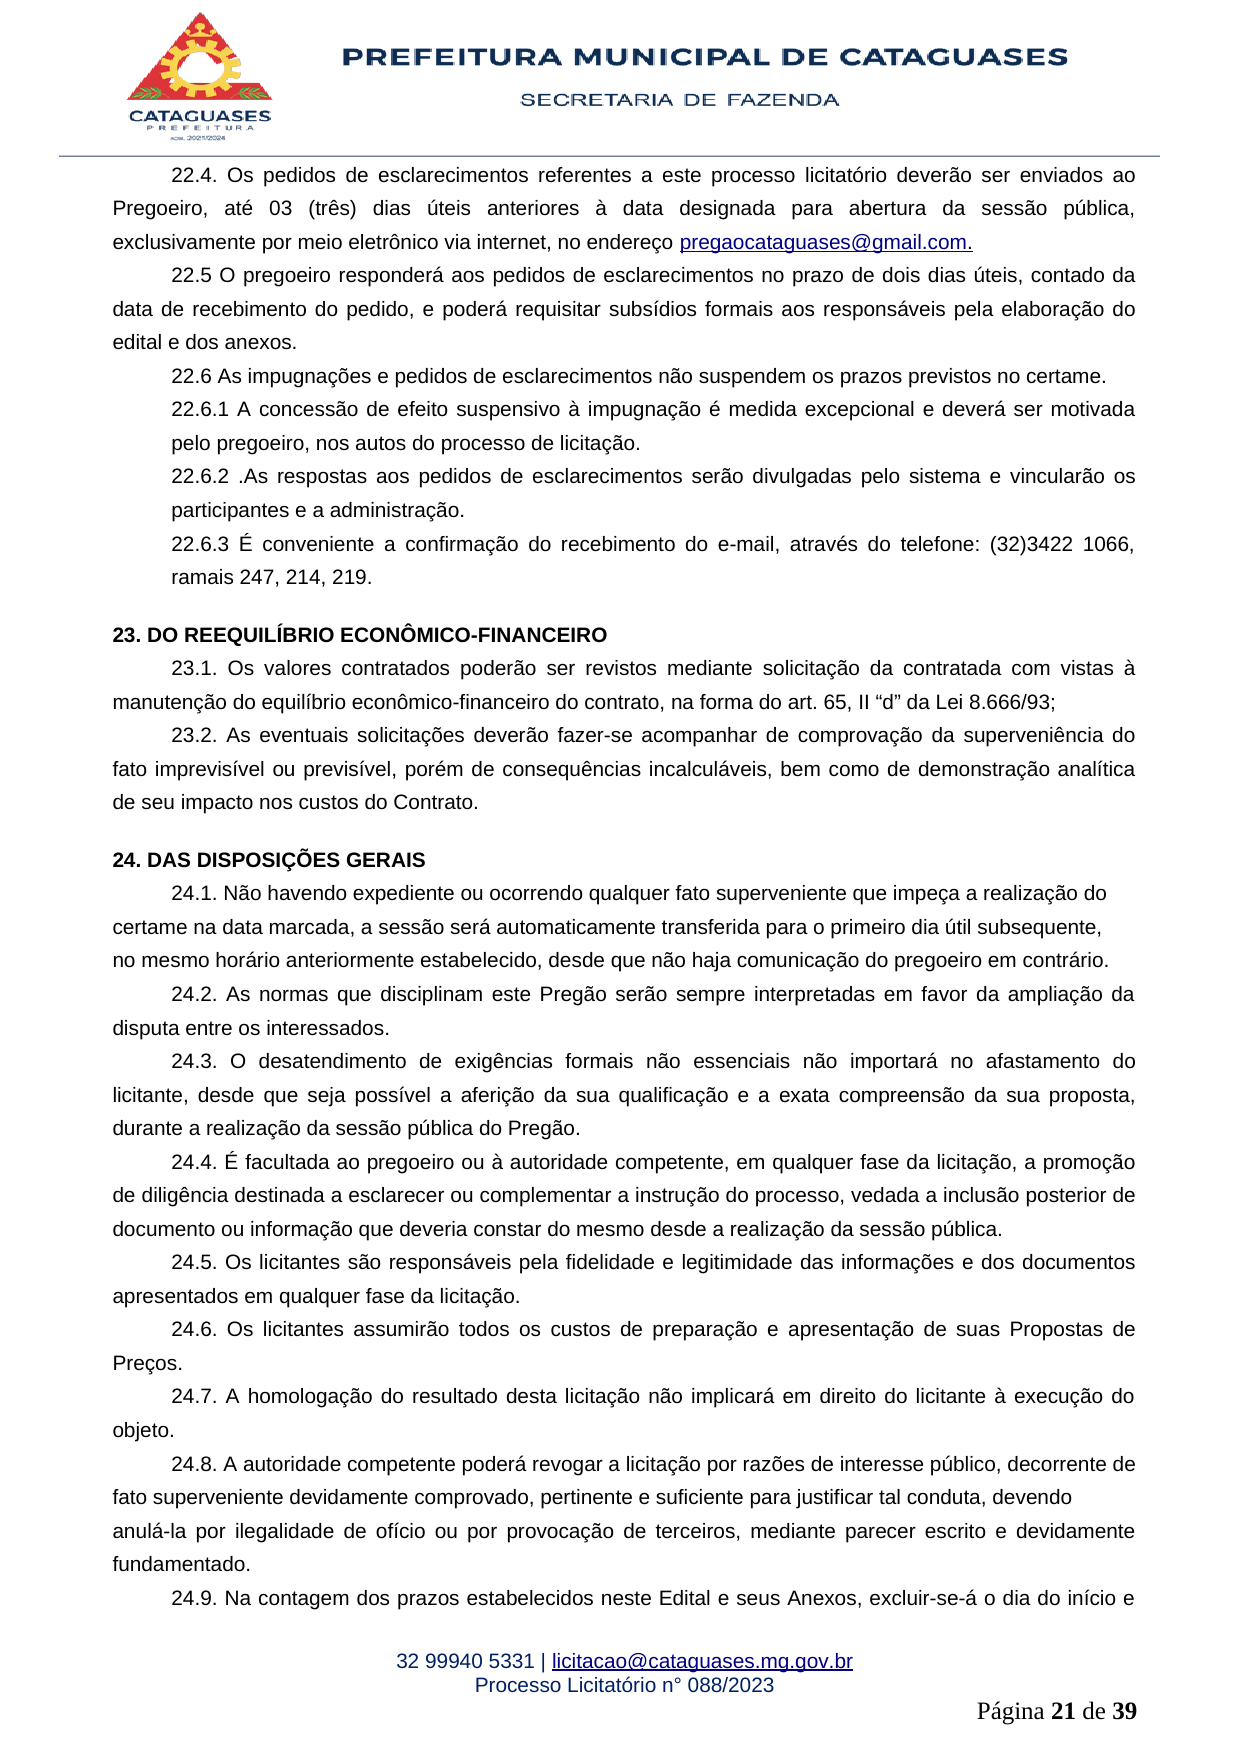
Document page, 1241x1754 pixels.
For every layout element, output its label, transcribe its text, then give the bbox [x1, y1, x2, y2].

text 24.6. Os licitantes assumirão todos os custos de preparação e apresentação de suas Propostas de Preços. [112, 1317, 1137, 1375]
text 24.7. A homologação do resultado desta licitação não implicará em direito do licitante à execução do objeto. [112, 1384, 1137, 1442]
text 23.2. As eventuais solicitações deverão fazer-se acompanhar de comprovação da superveniência do fato imprevisível ou previsível, porém de consequências incalculáveis, bem como de demonstração analítica de seu impacto nos custos do Contrato. [112, 723, 1137, 814]
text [112, 1586, 1137, 1609]
text 24.4. É facultada ao pregoeiro ou à autoridade competente, em qualquer fase da licitação, a promoção de diligência destinada a esclarecer ou complementar a instrução do processo, vedada a inclusão posterior de documento ou informação que deveria constar do mesmo desde a realização da sessão pública. [112, 1149, 1137, 1241]
text 24.1. Não havendo expediente ou ocorrendo qualquer fato superveniente que impeça a realização do [112, 881, 1137, 905]
picture [59, 0, 1160, 184]
text 22.5 O pregoeiro responderá aos pedidos de esclarecimentos no prazo de dois dias úteis, contado da data de recebimento do pedido, e poderá requisitar subsídios formais aos responsáveis pela elaboração do edital e dos anexos. [112, 263, 1137, 354]
text 22.6.2 .As respostas aos pedidos de esclarecimentos serão divulgadas pelo sistema e vincularão os participantes e a administração. [171, 464, 1137, 522]
text 22.6.3 É conveniente a confirmação do recebimento do e-mail, através do telefone: (32)3422 1066, ramais 247, 214, 219. [171, 531, 1137, 589]
text 23. DO REEQUILÍBRIO ECONÔMICO-FINANCEIRO [112, 622, 1137, 646]
text 24. DAS DISPOSIÇÕES GERAIS [112, 848, 1137, 872]
text 22.6.1 A concessão de efeito suspensivo à impugnação é medida excepcional e deverá ser motivada pelo pregoeiro, nos autos do processo de licitação. [171, 397, 1137, 455]
text 24.2. As normas que disciplinam este Pregão serão sempre interpretadas em favor da ampliação da disputa entre os interessados. [112, 982, 1137, 1039]
text no mesmo horário anteriormente estabelecido, desde que não haja comunicação do pregoeiro em contrário. [112, 948, 1137, 972]
text 22.4. Os pedidos de esclarecimentos referentes a este processo licitatório deverão ser enviados ao Pregoeiro, até 03 (três) dias úteis anteriores à data designada para abertura da sessão pública, exclusivamente por meio eletrônico via internet, no endereço pregaocataguases@gmail.com. [112, 162, 1137, 253]
text 24.5. Os licitantes são responsáveis pela fidelidade e legitimidade das informações e dos documentos apresentados em qualquer fase da licitação. [112, 1250, 1137, 1308]
text 22.6 As impugnações e pedidos de esclarecimentos não suspendem os prazos previstos no certame. [171, 364, 1137, 388]
text 24.8. A autoridade competente poderá revogar a licitação por razões de interesse público, decorrente de fato superveniente devidamente comprovado, pertinente e suficiente para justificar tal conduta, devendo [112, 1451, 1137, 1509]
text certame na data marcada, a sessão será automaticamente transferida para o primeiro dia útil subsequente, [112, 915, 1137, 939]
text anulá-la por ilegalidade de ofício ou por provocação de terceiros, mediante parecer escrito e devidamente fundamentado. [112, 1518, 1137, 1576]
text 24.3. O desatendimento de exigências formais não essenciais não importará no afastamento do licitante, desde que seja possível a aferição da sua qualificação e a exata compreensão da sua proposta, durante a realização da sessão pública do Pregão. [112, 1049, 1137, 1140]
text 23.1. Os valores contratados poderão ser revistos mediante solicitação da contratada com vistas à manutenção do equilíbrio econômico-financeiro do contrato, na forma do art. 65, II “d” da Lei 8.666/93; [112, 656, 1137, 713]
